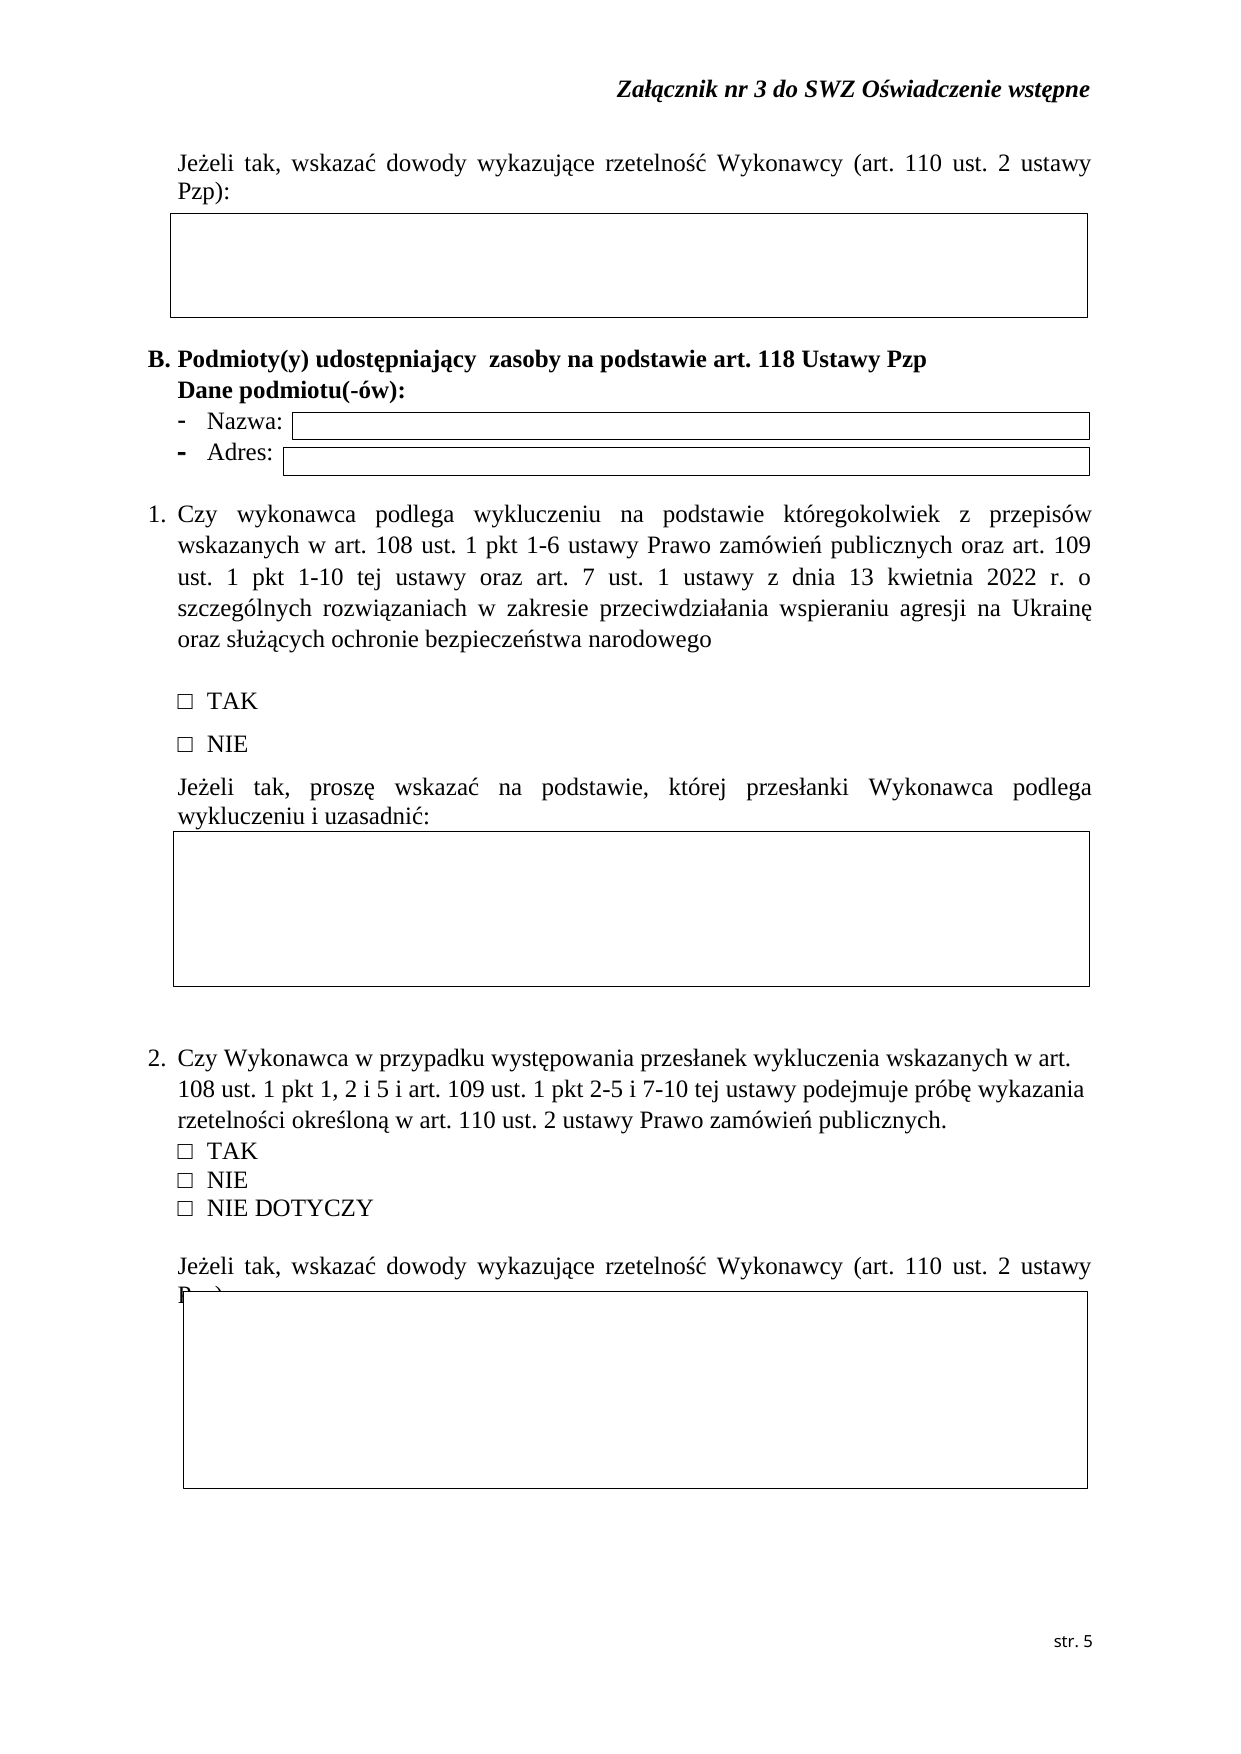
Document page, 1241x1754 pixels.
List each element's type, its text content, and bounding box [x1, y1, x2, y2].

list TAK [177, 686, 1093, 714]
list Jeżeli tak, wskazać dowody wykazujące rzetelność Wykonawcy (art. 110 ust. 2 ustawy Pzp): [177, 1251, 1093, 1308]
list Jeżeli tak, wskazać dowody wykazujące rzetelność Wykonawcy (art. 110 ust. 2 ustawy Pzp): [177, 148, 1093, 205]
list Czy wykonawca podlega wykluczeniu na podstawie któregokolwiek z przepisów wskazanych w art. 108 ust. 1 pkt 1-6 ustawy Prawo zamówień publicznych oraz art. 109 ust. 1 pkt 1-10 tej ustawy oraz art. 7 ust. 1 ustawy z dnia 13 kwietnia 2022 r. o szczególnych rozwiązaniach w zakresie przeciwdziałania wspieraniu agresji na Ukrainę oraz służących ochronie bezpieczeństwa narodowego [148, 499, 1093, 652]
list NIE [177, 729, 1093, 758]
list NIE [177, 1165, 1093, 1193]
list TAK [177, 1136, 1093, 1165]
list Podmioty(y) udostępniający zasoby na podstawie art. 118 Ustawy Pzp [148, 344, 1093, 373]
list Jeżeli tak, proszę wskazać na podstawie, której przesłanki Wykonawca podlega wykluczeniu i uzasadnić: [177, 772, 1093, 829]
list NIE DOTYCZY [177, 1193, 1093, 1222]
list Nazwa: [177, 406, 1093, 435]
list Czy Wykonawca w przypadku występowania przesłanek wykluczenia wskazanych w art. 108 ust. 1 pkt 1, 2 i 5 i art. 109 ust. 1 pkt 2-5 i 7-10 tej ustawy podejmuje próbę wykazania rzetelności określoną w art. 110 ust. 2 ustawy Prawo zamówień publicznych. [148, 1043, 1093, 1134]
list Adres: [177, 437, 1093, 466]
list Dane podmiotu(-ów): [177, 375, 1093, 404]
